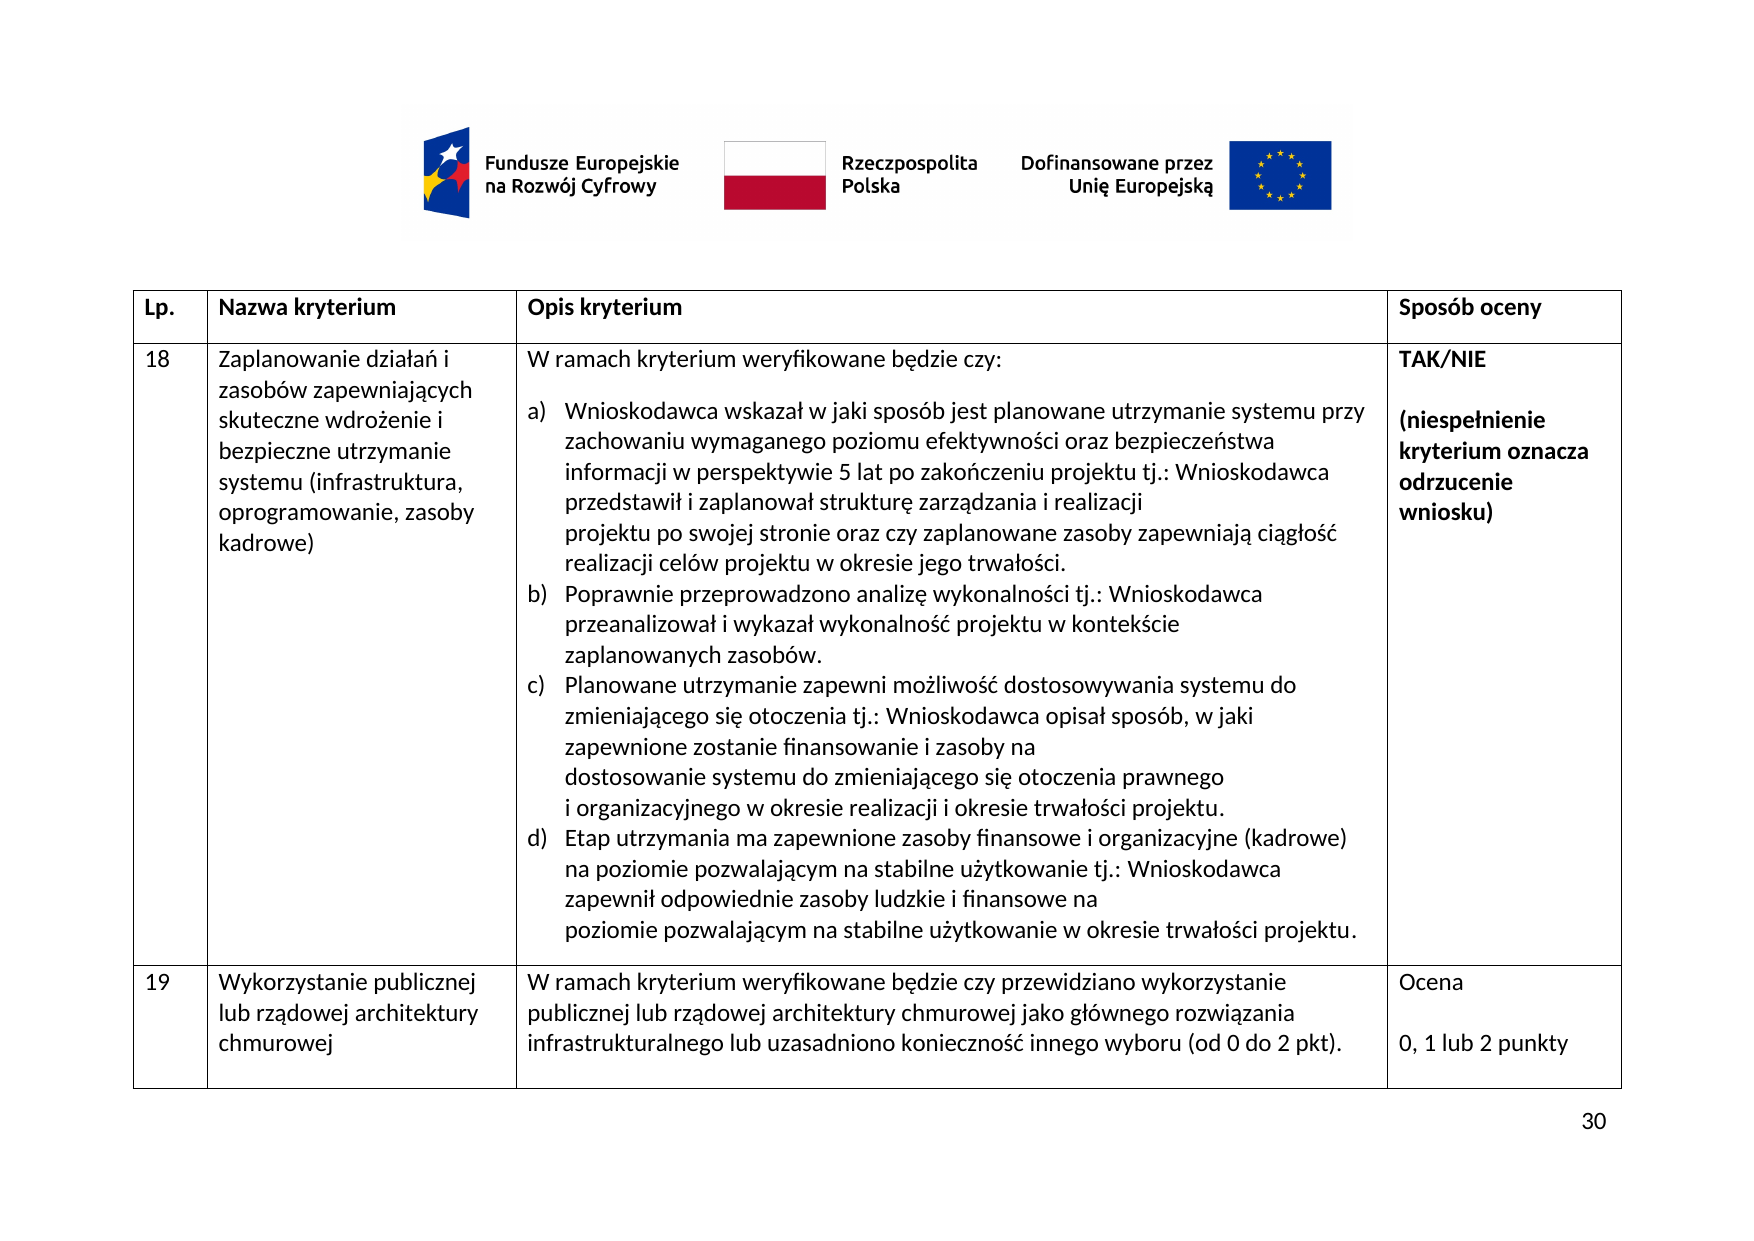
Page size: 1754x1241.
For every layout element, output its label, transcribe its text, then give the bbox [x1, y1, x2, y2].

table_header Opis kryterium [517, 291, 1387, 343]
table_cell 19 [134, 966, 207, 1088]
table_header Sposób oceny [1388, 291, 1621, 343]
table_header Nazwa kryterium [208, 291, 516, 343]
table_cell Zaplanowanie działań i zasobów zapewniających skuteczne wdrożenie i bezpieczne utrzymanie systemu (infrastruktura, oprogramowanie, zasoby kadrowe) [208, 344, 516, 965]
table_cell 18 [134, 344, 207, 965]
table_header Lp. [134, 291, 207, 343]
table_cell Ocena 0, 1 lub 2 punkty (0 punktów nie oznacza niespełnienie kryterium) [1388, 966, 1621, 1088]
table_cell Wykorzystanie publicznej lub rządowej architektury chmurowej [208, 966, 516, 1088]
table_cell TAK/NIE (niespełnienie kryterium oznacza odrzucenie wniosku) [1388, 344, 1621, 965]
picture [401, 104, 1353, 241]
table_cell W ramach kryterium weryfikowane będzie czy: Wnioskodawca wskazał w jaki sposób jest planowane utrzymanie systemu przy zachowaniu wymaganego poziomu efektywności oraz bezpieczeństwa informacji w perspektywie 5 lat po zakończeniu projektu tj.: Wnioskodawca przedstawił i zaplanował strukturę zarządzania i realizacji projektu po swojej stronie oraz czy zaplanowane zasoby zapewniają ciągłość realizacji celów projektu w okresie jego trwałości. Poprawnie przeprowadzono analizę wykonalności tj.: Wnioskodawca przeanalizował i wykazał wykonalność projektu w kontekście zaplanowanych zasobów. Planowane utrzymanie zapewni możliwość dostosowywania systemu do zmieniającego się otoczenia tj.: Wnioskodawca opisał sposób, w jaki zapewnione zostanie finansowanie i zasoby na dostosowanie systemu do zmieniającego się otoczenia prawnego i organizacyjnego w okresie realizacji i okresie trwałości projektu. Etap utrzymania ma zapewnione zasoby finansowe i organizacyjne (kadrowe) na poziomie pozwalającym na stabilne użytkowanie tj.: Wnioskodawca zapewnił odpowiednie zasoby ludzkie i finansowe na poziomie pozwalającym na stabilne użytkowanie w okresie trwałości projektu. [517, 344, 1387, 965]
